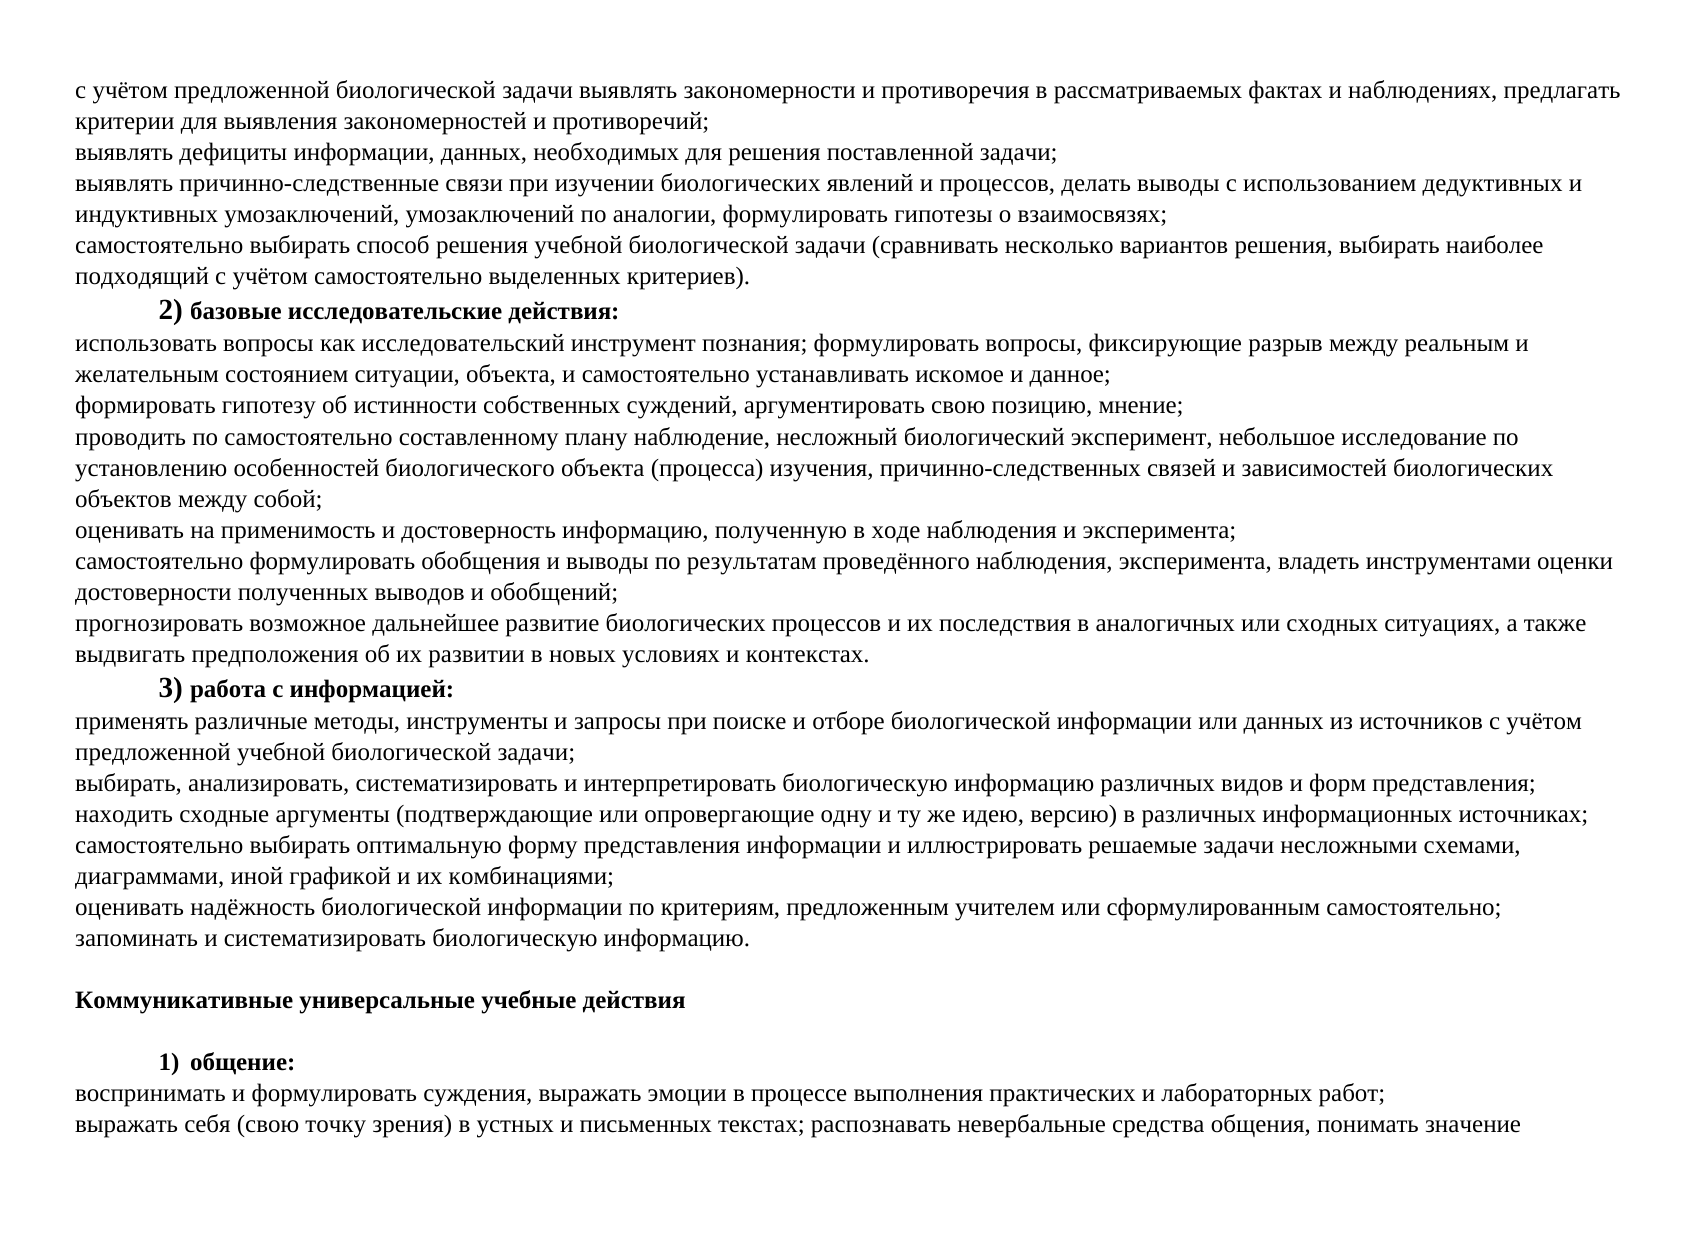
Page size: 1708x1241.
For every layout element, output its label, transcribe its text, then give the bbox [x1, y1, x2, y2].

text самостоятельно формулировать обобщения и выводы по результатам проведённого наблюдения, эксперимента, владеть инструментами оценки достоверности полученных выводов и обобщений; [75, 546, 1632, 606]
list работа с информацией: [158, 670, 1632, 703]
list базовые исследовательские действия: [158, 292, 1632, 326]
text выявлять причинно-следственные связи при изучении биологических явлений и процессов, делать выводы с использованием дедуктивных и индуктивных умозаключений, умозаключений по аналогии, формулировать гипотезы о взаимосвязях; [75, 168, 1632, 228]
text использовать вопросы как исследовательский инструмент познания; формулировать вопросы, фиксирующие разрыв между реальным и [75, 328, 1632, 357]
text оценивать надёжность биологической информации по критериям, предложенным учителем или сформулированным самостоятельно; [75, 892, 1632, 921]
text установлению особенностей биологического объекта (процесса) изучения, причинно-следственных связей и зависимостей биологических объектов между собой; [75, 453, 1632, 512]
text запоминать и систематизировать биологическую информацию. [75, 923, 1632, 952]
text находить сходные аргументы (подтверждающие или опровергающие одну и ту же идею, версию) в различных информационных источниках; [75, 799, 1632, 828]
text выражать себя (свою точку зрения) в устных и письменных текстах; распознавать невербальные средства общения, понимать значение [75, 1109, 1632, 1138]
text выбирать, анализировать, систематизировать и интерпретировать биологическую информацию различных видов и форм представления; [75, 768, 1632, 797]
text оценивать на применимость и достоверность информацию, полученную в ходе наблюдения и эксперимента; [75, 515, 1632, 543]
text формировать гипотезу об истинности собственных суждений, аргументировать свою позицию, мнение; [75, 391, 1632, 419]
text желательным состоянием ситуации, объекта, и самостоятельно устанавливать искомое и данное; [75, 359, 1632, 388]
text Коммуникативные универсальные учебные действия [75, 985, 1632, 1014]
text самостоятельно выбирать оптимальную форму представления информации и иллюстрировать решаемые задачи несложными схемами, диаграммами, иной графикой и их комбинациями; [75, 830, 1632, 890]
text воспринимать и формулировать суждения, выражать эмоции в процессе выполнения практических и лабораторных работ; [75, 1078, 1632, 1107]
text выявлять дефициты информации, данных, необходимых для решения поставленной задачи; [75, 137, 1632, 166]
list общение: [158, 1047, 1632, 1076]
text с учётом предложенной биологической задачи выявлять закономерности и противоречия в рассматриваемых фактах и наблюдениях, предлагать критерии для выявления закономерностей и противоречий; [75, 75, 1632, 135]
text проводить по самостоятельно составленному плану наблюдение, несложный биологический эксперимент, небольшое исследование по [75, 422, 1632, 450]
text применять различные методы, инструменты и запросы при поиске и отборе биологической информации или данных из источников с учётом предложенной учебной биологической задачи; [75, 706, 1632, 766]
text прогнозировать возможное дальнейшее развитие биологических процессов и их последствия в аналогичных или сходных ситуациях, а также выдвигать предположения об их развитии в новых условиях и контекстах. [75, 608, 1632, 668]
text самостоятельно выбирать способ решения учебной биологической задачи (сравнивать несколько вариантов решения, выбирать наиболее подходящий с учётом самостоятельно выделенных критериев). [75, 230, 1632, 290]
